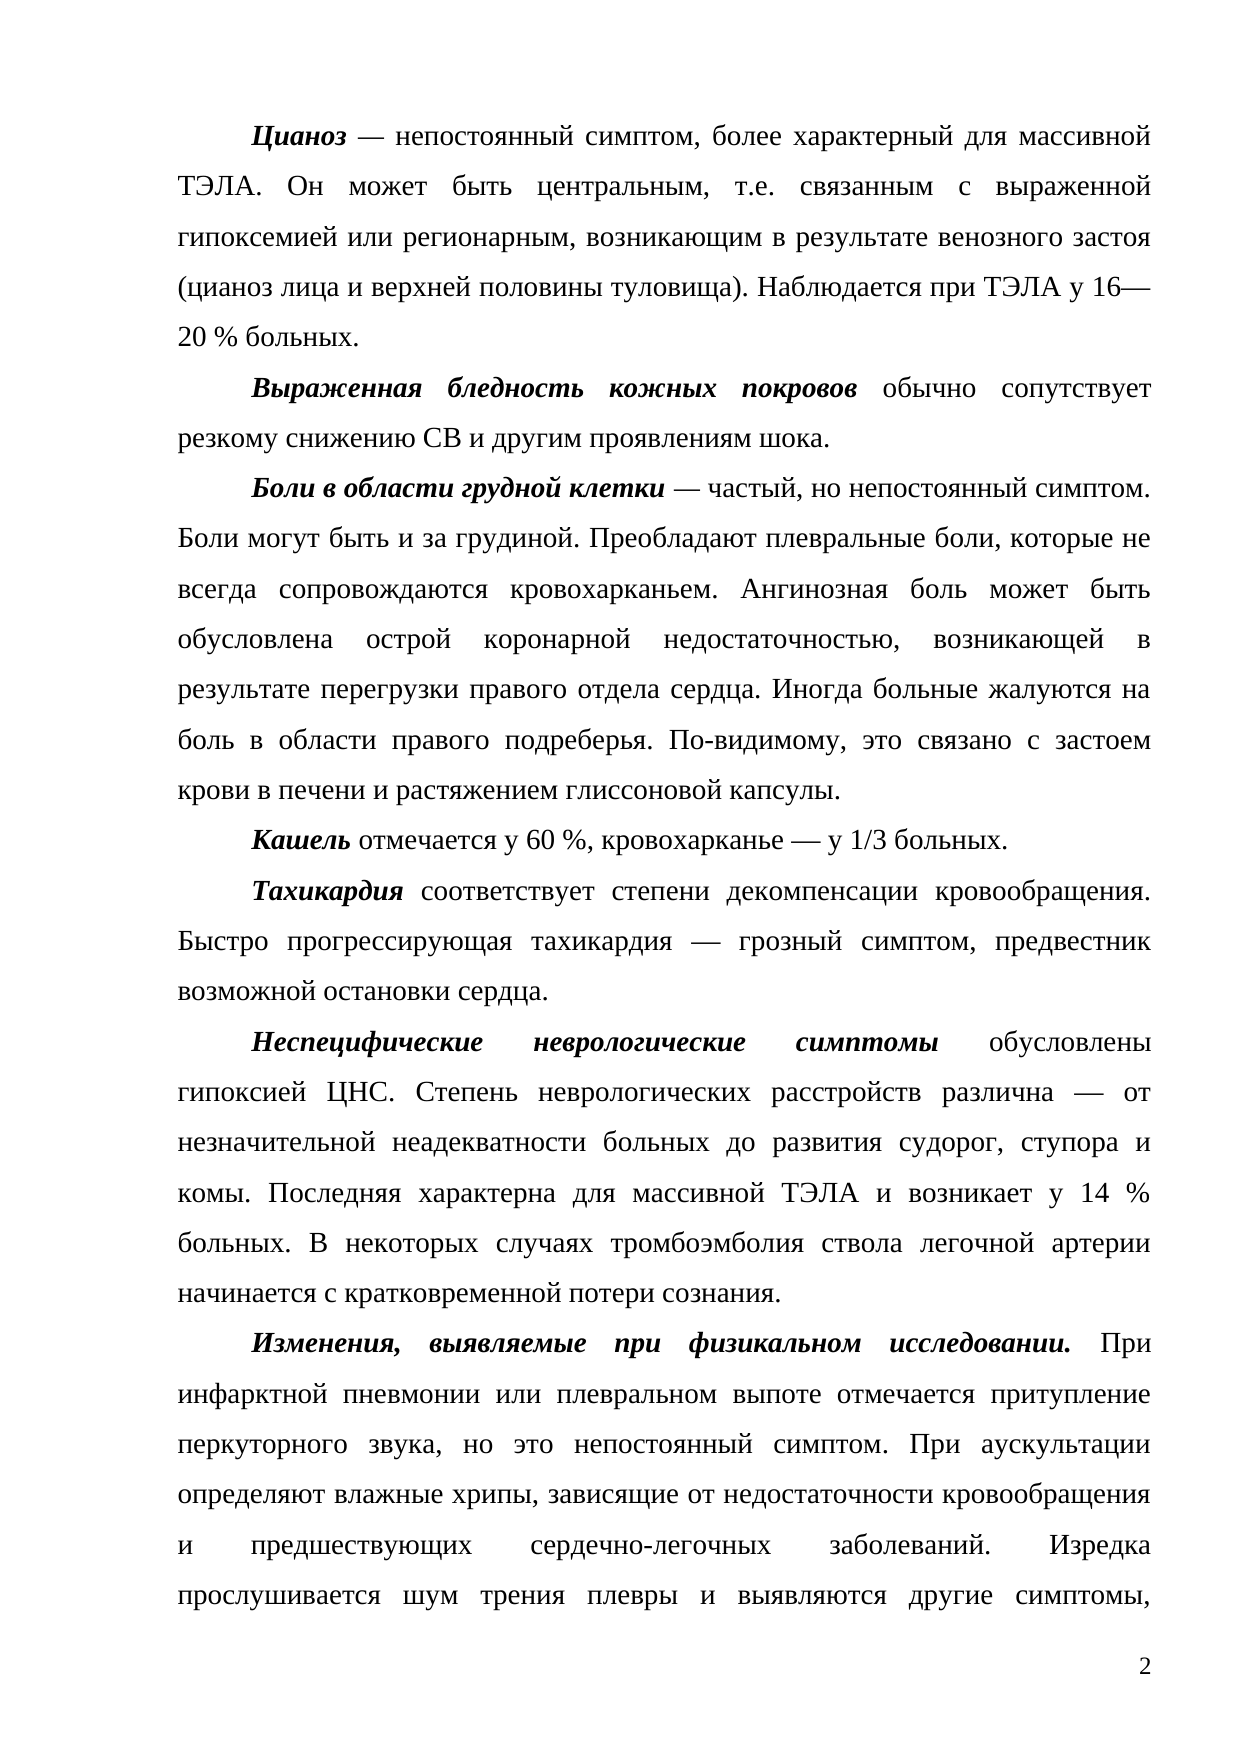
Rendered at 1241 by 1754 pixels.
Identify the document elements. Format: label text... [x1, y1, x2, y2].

text Тахикардия соответствует степени декомпенсации кровообращения. Быстро прогрессирующая тахикардия — грозный симптом, предвестник возможной остановки сердца. [177, 873, 1152, 1007]
text Выраженная бледность кожных покровов обычно сопутствует резкому снижению СВ и другим проявлениям шока. [177, 370, 1152, 453]
text Кашель отмечается у 60 %, кровохарканье — у 1/3 больных. [177, 822, 1152, 856]
text Боли в области грудной клетки — частый, но непостоянный симптом. Боли могут быть и за грудиной. Преобладают плевральные боли, которые не всегда сопровождаются кровохарканьем. Ангинозная боль может быть обусловлена острой коронарной недостаточностью, возникающей в результате перегрузки правого отдела сердца. Иногда больные жалуются на боль в области правого подреберья. По-видимому, это связано с застоем крови в печени и растяжением глиссоновой капсулы. [177, 470, 1152, 806]
text Цианоз — непостоянный симптом, более характерный для массивной ТЭЛА. Он может быть центральным, т.е. связанным с выраженной гипоксемией или регионарным, возникающим в результате венозного застоя (цианоз лица и верхней половины туловища). Наблюдается при ТЭЛА у 16—20 % больных. [177, 118, 1152, 353]
text Неспецифические неврологические симптомы обусловлены гипоксией ЦНС. Степень неврологических расстройств различна — от незначительной неадекватности больных до развития судорог, ступора и комы. Последняя характерна для массивной ТЭЛА и возникает у 14 % больных. В некоторых случаях тромбоэмболия ствола легочной артерии начинается с кратковременной потери сознания. [177, 1024, 1152, 1309]
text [177, 1326, 1152, 1611]
